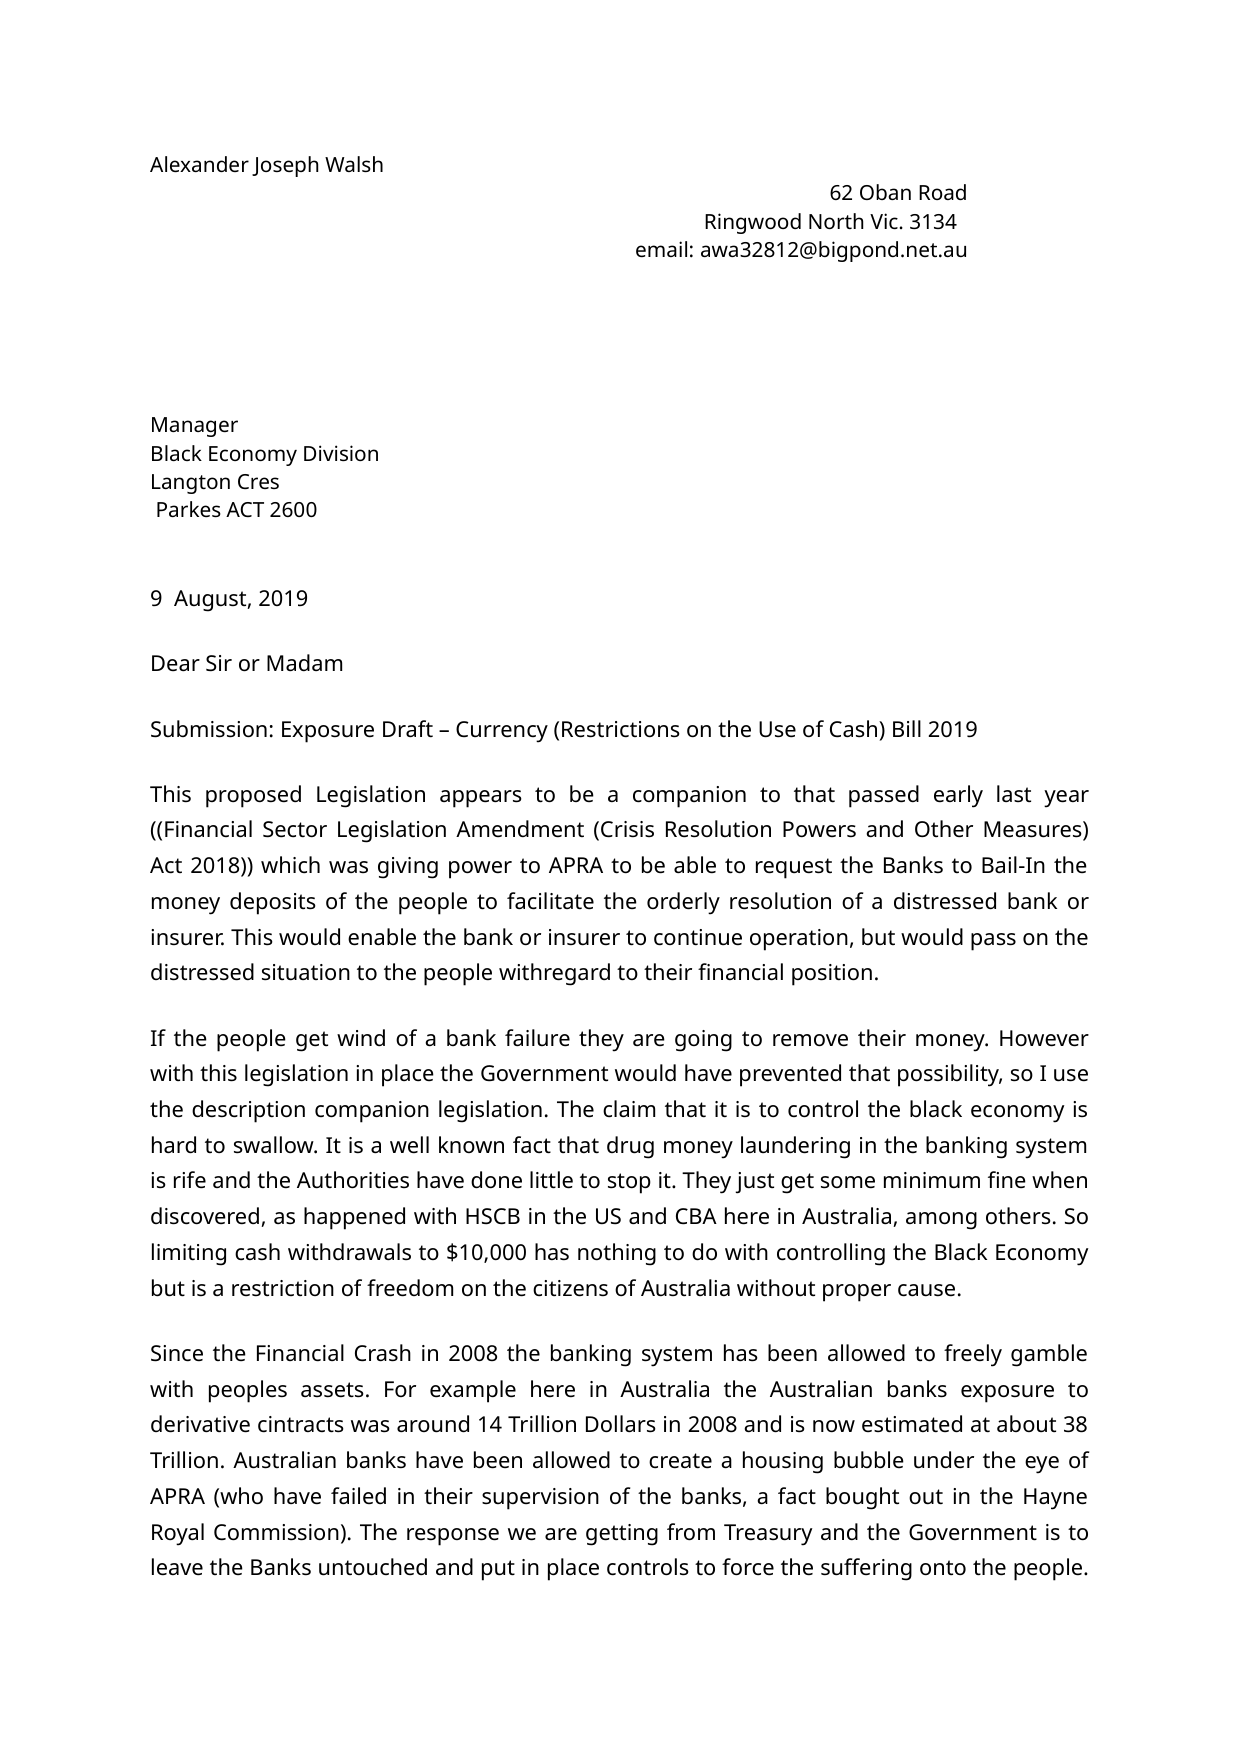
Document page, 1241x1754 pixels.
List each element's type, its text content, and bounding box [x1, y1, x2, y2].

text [150, 1338, 1090, 1582]
text Alexander Joseph Walsh 62 Oban Road Ringwood North Vic. 3134 email: awa32812@bigpond.net.au [150, 150, 1090, 264]
text 9 August, 2019 [150, 583, 1090, 613]
text Submission: Exposure Draft – Currency (Restrictions on the Use of Cash) Bill 2019 [150, 713, 1090, 743]
text This proposed Legislation appears to be a companion to that passed early last year ((Financial Sector Legislation Amendment (Crisis Resolution Powers and Other Measures) Act 2018)) which was giving power to APRA to be able to request the Banks to Bail-In the money deposits of the people to facilitate the orderly resolution of a distressed bank or insurer. This would enable the bank or insurer to continue operation, but would pass on the distressed situation to the people withregard to their financial position. [150, 779, 1090, 987]
text Dear Sir or Madam [150, 648, 1090, 678]
text If the people get wind of a bank failure they are going to remove their money. However with this legislation in place the Government would have prevented that possibility, so I use the description companion legislation. The claim that it is to control the black economy is hard to swallow. It is a well known fact that drug money laundering in the banking system is rife and the Authorities have done little to stop it. They just get some minimum fine when discovered, as happened with HSCB in the US and CBA here in Australia, among others. So limiting cash withdrawals to $10,000 has nothing to do with controlling the Black Economy but is a restriction of freedom on the citizens of Australia without proper cause. [150, 1023, 1090, 1302]
text Manager Black Economy Division Langton Cres Parkes ACT 2600 [150, 410, 1090, 524]
